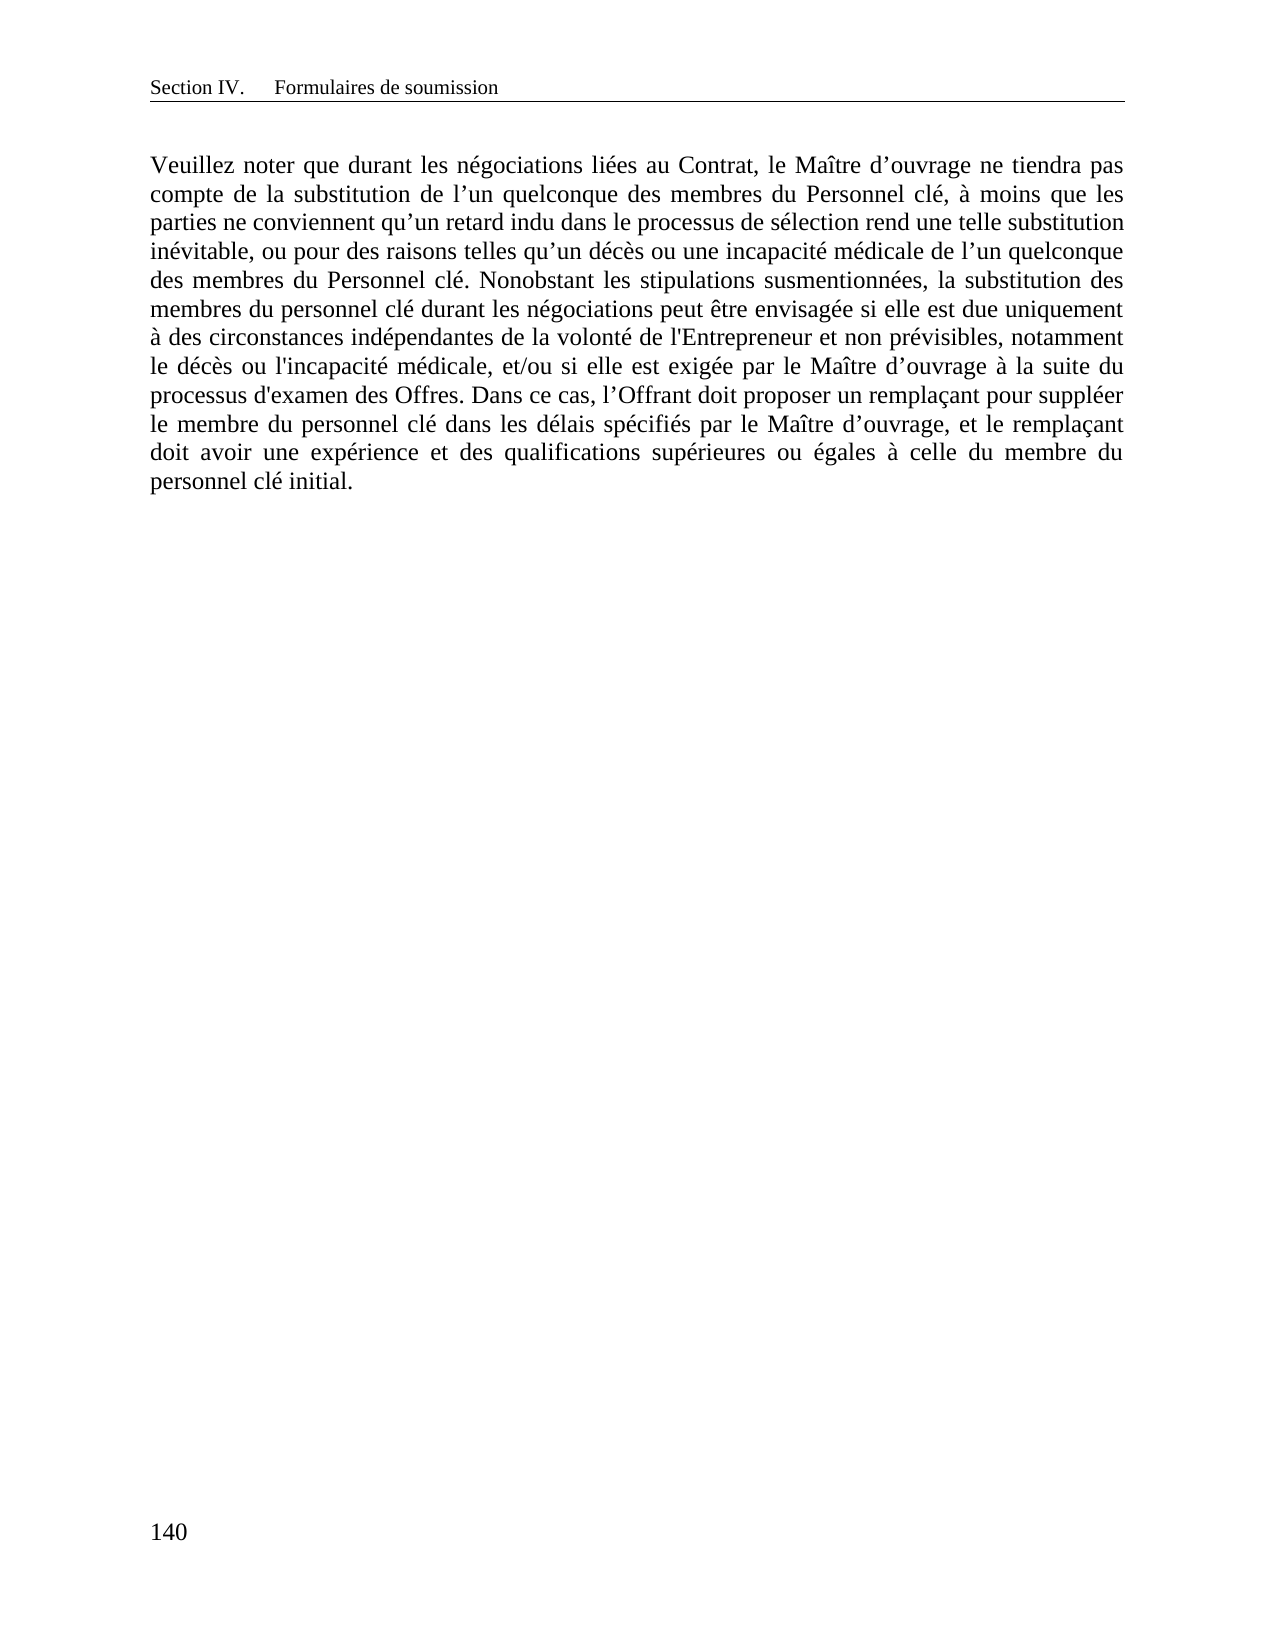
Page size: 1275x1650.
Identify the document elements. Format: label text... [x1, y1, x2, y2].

text Veuillez noter que durant les négociations liées au Contrat, le Maître d’ouvrage ne tiendra pas compte de la substitution de l’un quelconque des membres du Personnel clé, à moins que les parties ne conviennent qu’un retard indu dans le processus de sélection rend une telle substitution inévitable, ou pour des raisons telles qu’un décès ou une incapacité médicale de l’un quelconque des membres du Personnel clé. Nonobstant les stipulations susmentionnées, la substitution des membres du personnel clé durant les négociations peut être envisagée si elle est due uniquement à des circonstances indépendantes de la volonté de l'Entrepreneur et non prévisibles, notamment le décès ou l'incapacité médicale, et/ou si elle est exigée par le Maître d’ouvrage à la suite du processus d'examen des Offres. Dans ce cas, l’Offrant doit proposer un remplaçant pour suppléer le membre du personnel clé dans les délais spécifiés par le Maître d’ouvrage, et le remplaçant doit avoir une expérience et des qualifications supérieures ou égales à celle du membre du personnel clé initial. [150, 150, 1125, 495]
